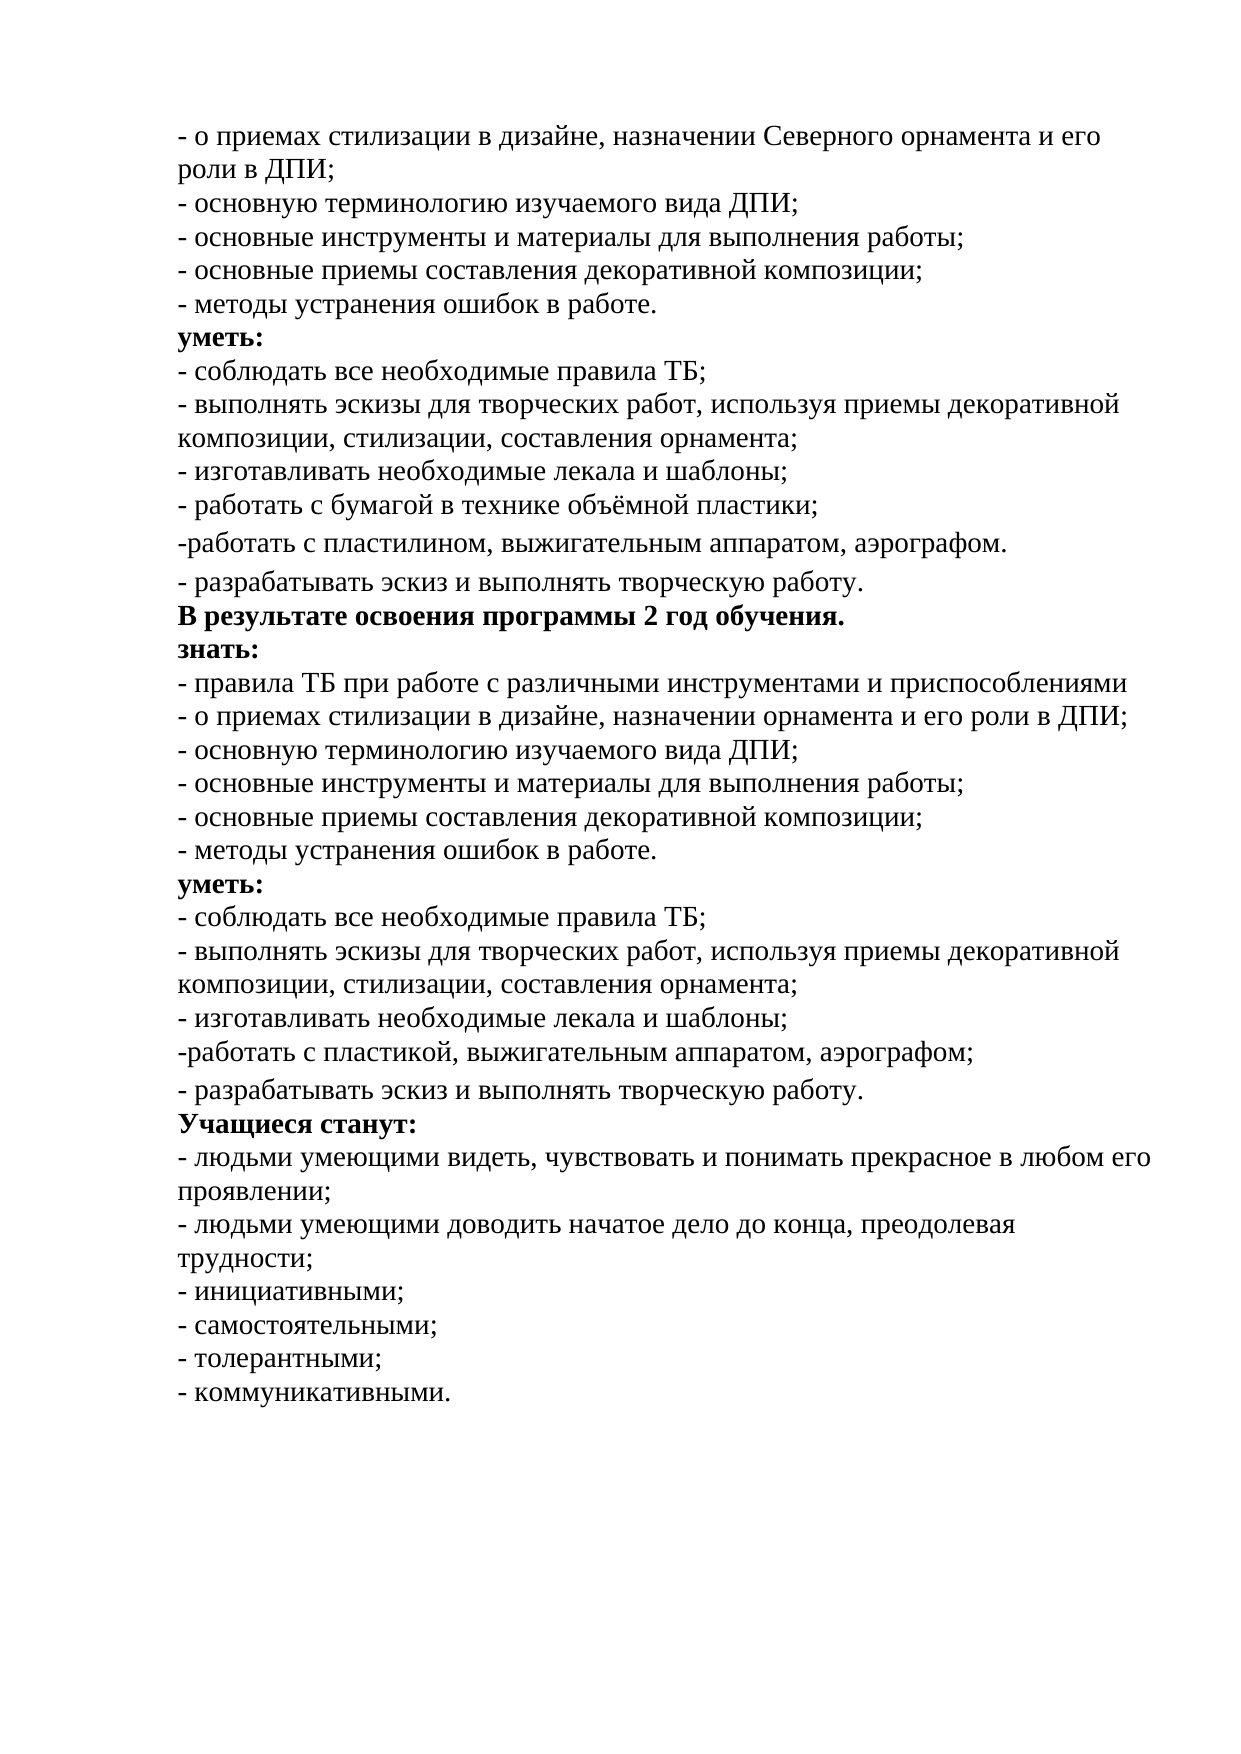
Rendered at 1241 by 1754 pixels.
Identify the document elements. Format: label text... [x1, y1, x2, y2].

text Учащиеся станут: [177, 1106, 1152, 1139]
text -работать с пластилином, выжигательным аппаратом, аэрографом. [177, 526, 1152, 559]
text - разрабатывать эскиз и выполнять творческую работу. [177, 564, 1152, 598]
text - основные инструменты и материалы для выполнения работы; [177, 765, 1152, 799]
text - толерантными; [177, 1341, 1152, 1374]
text знать: [177, 631, 1152, 665]
text - правила ТБ при работе с различными инструментами и приспособлениями [177, 665, 1152, 698]
text В результате освоения программы 2 год обучения. [177, 598, 1152, 631]
text - основные приемы составления декоративной композиции; [177, 252, 1152, 286]
text - основные инструменты и материалы для выполнения работы; [177, 219, 1152, 252]
text уметь: [177, 319, 1152, 353]
text - работать с бумагой в технике объёмной пластики; [177, 487, 1152, 521]
text - о приемах стилизации в дизайне, назначении Северного орнамента и его роли в ДПИ; [177, 118, 1152, 185]
text - людьми умеющими доводить начатое дело до конца, преодолевая трудности; [177, 1206, 1152, 1273]
text - методы устранения ошибок в работе. [177, 832, 1152, 866]
title - методы устранения ошибок в работе. [177, 286, 1152, 319]
text - самостоятельными; [177, 1307, 1152, 1341]
text - о приемах стилизации в дизайне, назначении орнамента и его роли в ДПИ; [177, 698, 1152, 732]
text -работать с пластикой, выжигательным аппаратом, аэрографом; [177, 1034, 1152, 1067]
text - соблюдать все необходимые правила ТБ; - выполнять эскизы для творческих работ, используя приемы декоративной композиции, стилизации, составления орнамента; - изготавливать необходимые лекала и шаблоны; [177, 899, 1152, 1034]
text - основную терминологию изучаемого вида ДПИ; [177, 732, 1152, 765]
text - соблюдать все необходимые правила ТБ; - выполнять эскизы для творческих работ, используя приемы декоративной композиции, стилизации, составления орнамента; - изготавливать необходимые лекала и шаблоны; [177, 353, 1152, 487]
text - людьми умеющими видеть, чувствовать и понимать прекрасное в любом его проявлении; [177, 1139, 1152, 1206]
text - основные приемы составления декоративной композиции; [177, 799, 1152, 832]
text - основную терминологию изучаемого вида ДПИ; [177, 185, 1152, 219]
text - коммуникативными. [177, 1374, 1152, 1408]
text уметь: [177, 866, 1152, 899]
text - разрабатывать эскиз и выполнять творческую работу. [177, 1072, 1152, 1106]
text - инициативными; [177, 1273, 1152, 1307]
